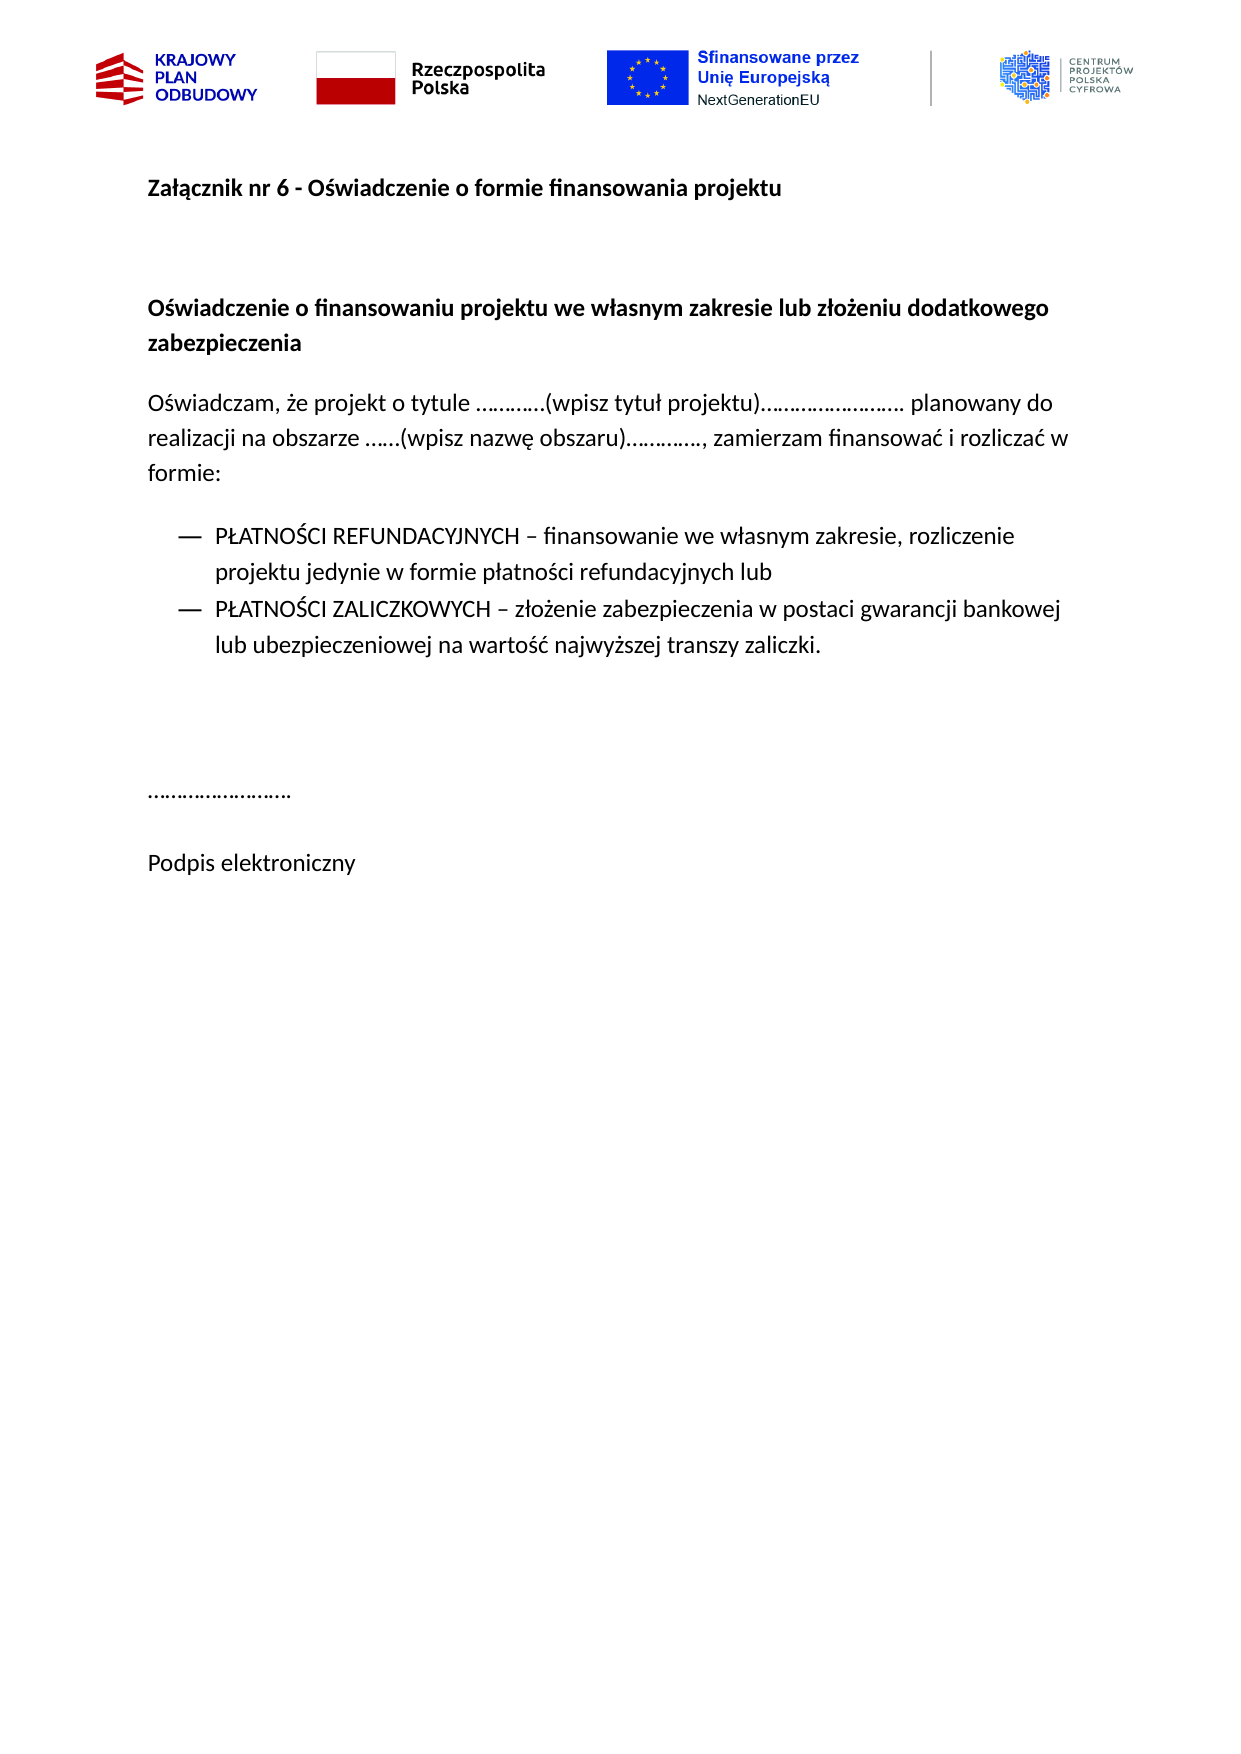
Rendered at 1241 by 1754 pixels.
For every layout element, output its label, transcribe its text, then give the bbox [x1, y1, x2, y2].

list PŁATNOŚCI REFUNDACYJNYCH – finansowanie we własnym zakresie, rozliczenie projektu jedynie w formie płatności refundacyjnych lub [177, 518, 1093, 587]
text Załącznik nr 6 - Oświadczenie o formie finansowania projektu [148, 173, 1093, 203]
text Oświadczenie o finansowaniu projektu we własnym zakresie lub złożeniu dodatkowego zabezpieczenia [148, 293, 1093, 358]
list PŁATNOŚCI ZALICZKOWYCH – złożenie zabezpieczenia w postaci gwarancji bankowej lub ubezpieczeniowej na wartość najwyższej transzy zaliczki. [177, 591, 1093, 660]
text ……………………. [148, 775, 1093, 805]
text Oświadczam, że projekt o tytule …………(wpisz tytuł projektu)……………………. planowany do realizacji na obszarze ……(wpisz nazwę obszaru)…………., zamierzam finansować i rozliczać w formie: [148, 388, 1093, 488]
picture [77, 27, 1189, 126]
text Podpis elektroniczny [148, 847, 1093, 878]
